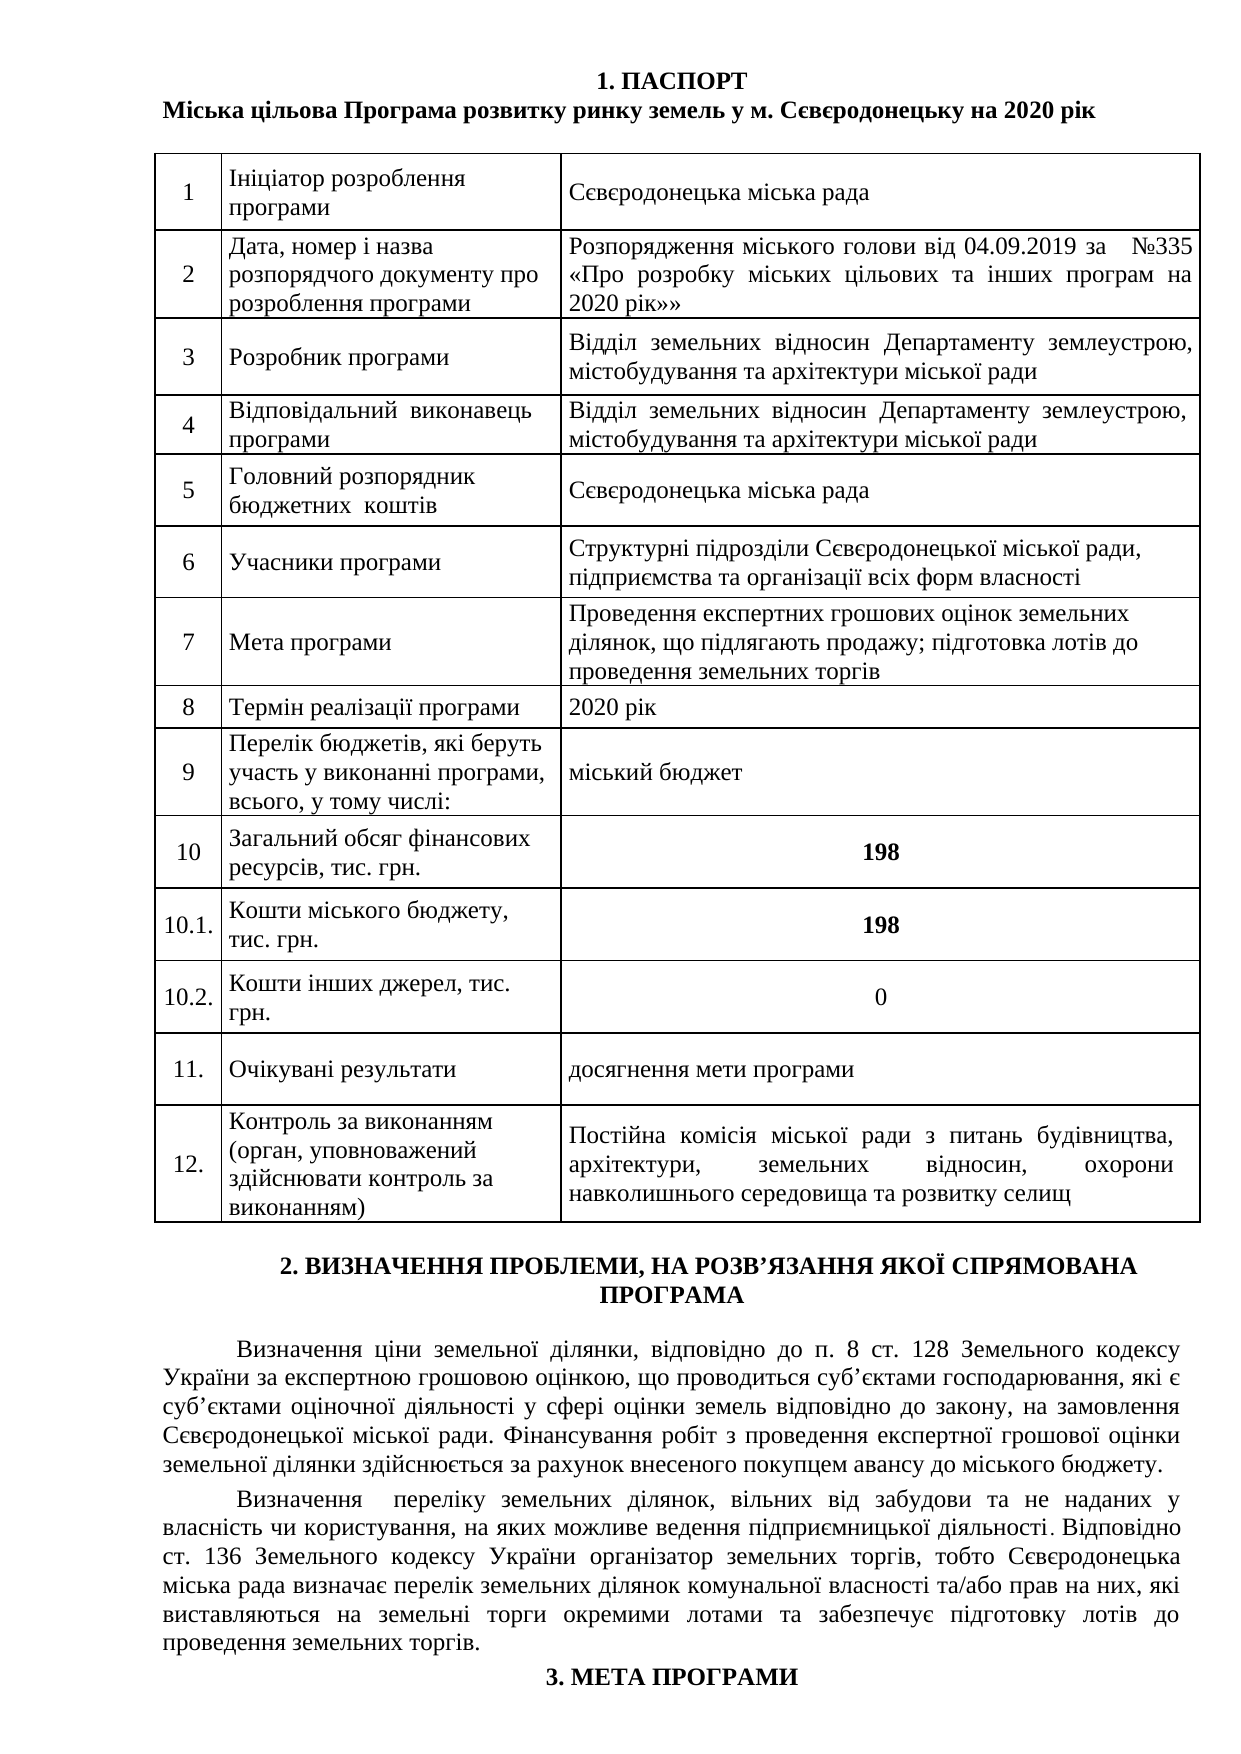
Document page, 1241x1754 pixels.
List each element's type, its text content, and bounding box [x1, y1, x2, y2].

table_cell 2 [156, 231, 221, 317]
table_cell Загальний обсяг фінансових ресурсів, тис. грн. [222, 816, 560, 887]
table_cell 10.1. [156, 889, 221, 959]
table_cell 3 [156, 319, 221, 394]
table_cell Очікувані результати [222, 1034, 560, 1104]
table_cell Кошти інших джерел, тис. грн. [222, 961, 560, 1032]
table_cell Відповідальний виконавець програми [222, 396, 560, 453]
table_cell Головний розпорядник бюджетних коштів [222, 455, 560, 525]
table_cell Сєвєродонецька міська рада [562, 455, 1199, 525]
table_cell Перелік бюджетів, які беруть участь у виконанні програми, всього, у тому числі: [222, 729, 560, 815]
table_cell Постійна комісія міської ради з питань будівництва, архітектури, земельних відносин, охорони навколишнього середовища та розвитку селищ [562, 1106, 1199, 1221]
table_cell 11. [156, 1034, 221, 1104]
table_cell 0 [562, 961, 1199, 1032]
table_cell 5 [156, 455, 221, 525]
table_cell Розпорядження міського голови від 04.09.2019 за №335 «Про розробку міських цільових та інших програм на 2020 рік»» [562, 231, 1199, 317]
table_cell міський бюджет [562, 729, 1199, 815]
table_cell Термін реалізації програми [222, 686, 560, 727]
table_cell 7 [156, 598, 221, 685]
table_cell 12. [156, 1106, 221, 1221]
table_cell 2020 рік [562, 686, 1199, 727]
table_cell 10 [156, 816, 221, 887]
table_cell 6 [156, 527, 221, 597]
text Визначення ціни земельної ділянки, відповідно до п. 8 ст. 128 Земельного кодексу України за експертною грошовою оцінкою, що проводиться суб’єктами господарювання, які є суб’єктами оціночної діяльності у сфері оцінки земель відповідно до закону, на замовлення Сєвєродонецької міської ради. Фінансування робіт з проведення експертної грошової оцінки земельної ділянки здійснюється за рахунок внесеного покупцем авансу до міського бюджету. [162, 1334, 1181, 1477]
table_cell 9 [156, 729, 221, 815]
table_cell 10.2. [156, 961, 221, 1032]
table_header Ініціатор розроблення програми [222, 154, 560, 229]
table_cell 198 [562, 889, 1199, 959]
text Визначення переліку земельних ділянок, вільних від забудови та не наданих у власність чи користування, на яких можливе ведення підприємницької діяльності. Відповідно ст. 136 Земельного кодексу України організатор земельних торгів, тобто Сєвєродонецька міська рада визначає перелік земельних ділянок комунальної власності та/або прав на них, які виставляються на земельні торги окремими лотами та забезпечує підготовку лотів до проведення земельних торгів. [162, 1484, 1181, 1621]
table_cell Відділ земельних відносин Департаменту землеустрою, містобудування та архітектури міської ради [562, 396, 1199, 453]
table_header 1 [156, 154, 221, 229]
table_cell 198 [562, 816, 1199, 887]
table_cell досягнення мети програми [562, 1034, 1199, 1104]
text Визначення переліку земельних ділянок, вільних від забудови та не наданих у власність чи користування, на яких можливе ведення підприємницької діяльності. Відповідно ст. 136 Земельного кодексу України організатор земельних торгів, тобто Сєвєродонецька міська рада визначає перелік земельних ділянок комунальної власності та/або прав на них, які виставляються на земельні торги окремими лотами та забезпечує підготовку лотів до проведення земельних торгів. [162, 1622, 1181, 1656]
table_cell 8 [156, 686, 221, 727]
table_cell Структурні підрозділи Сєвєродонецької міської ради, підприємства та організації всіх форм власності [562, 527, 1199, 597]
table_cell Проведення експертних грошових оцінок земельних ділянок, що підлягають продажу; підготовка лотів до проведення земельних торгів [562, 598, 1199, 685]
table_cell Відділ земельних відносин Департаменту землеустрою, містобудування та архітектури міської ради [562, 319, 1199, 394]
text 2. ВИЗНАЧЕННЯ ПРОБЛЕМИ, НА РОЗВ’ЯЗАННЯ ЯКОЇ СПРЯМОВАНА ПРОГРАМА [162, 1251, 1181, 1309]
subtitle Міська цільова Програма розвитку ринку земель у м. Сєвєродонецьку на 2020 рік [162, 95, 1181, 124]
text 3. МЕТА ПРОГРАМИ [162, 1662, 1181, 1691]
table_header Сєвєродонецька міська рада [562, 154, 1199, 229]
table_cell Учасники програми [222, 527, 560, 597]
table_cell Мета програми [222, 598, 560, 685]
table_cell 4 [156, 396, 221, 453]
table_cell Розробник програми [222, 319, 560, 394]
table_cell Контроль за виконанням (орган, уповноважений здійснювати контроль за виконанням) [222, 1106, 560, 1221]
table_cell Дата, номер і назва розпорядчого документу про розроблення програми [222, 231, 560, 317]
text 1. ПАСПОРТ [162, 66, 1181, 95]
table_cell Кошти міського бюджету, тис. грн. [222, 889, 560, 959]
